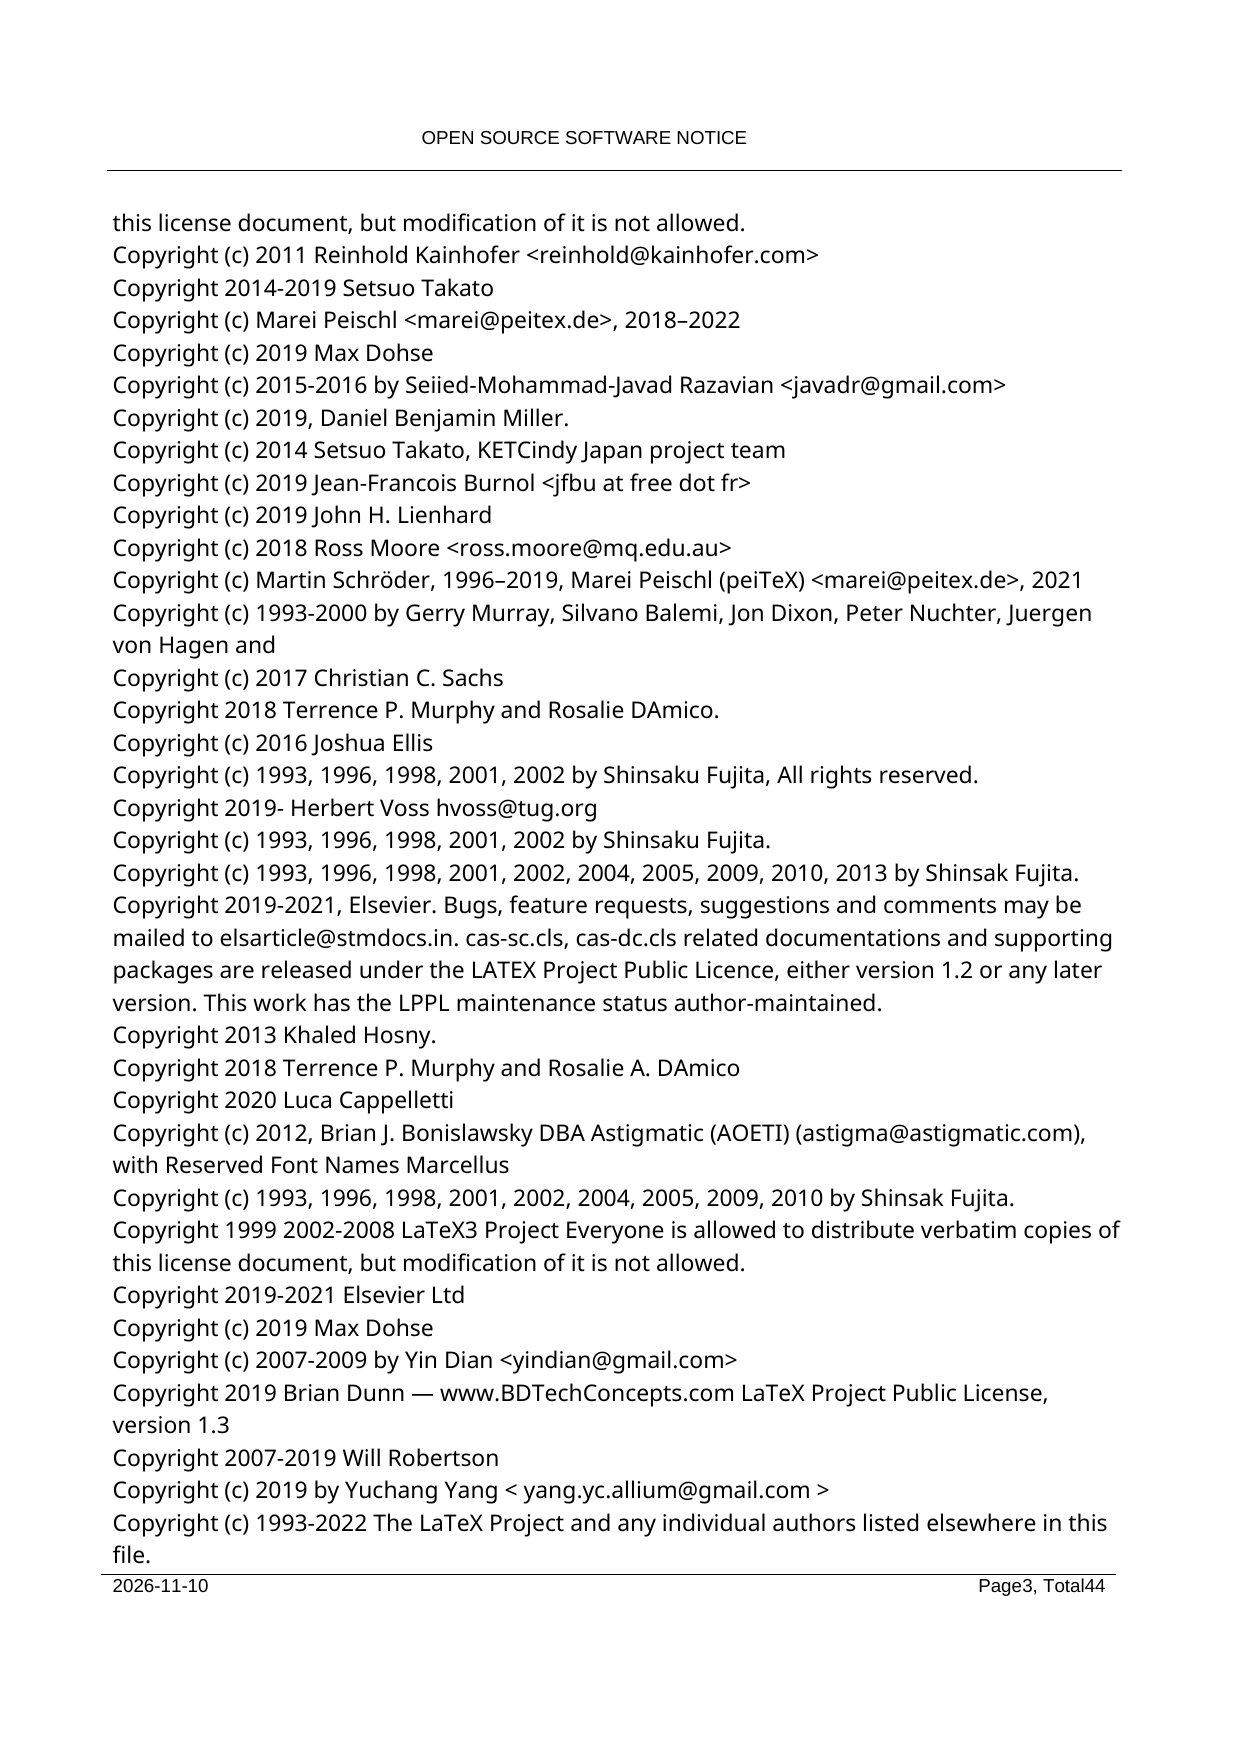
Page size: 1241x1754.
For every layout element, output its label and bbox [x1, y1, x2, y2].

text [112, 206, 1128, 1571]
